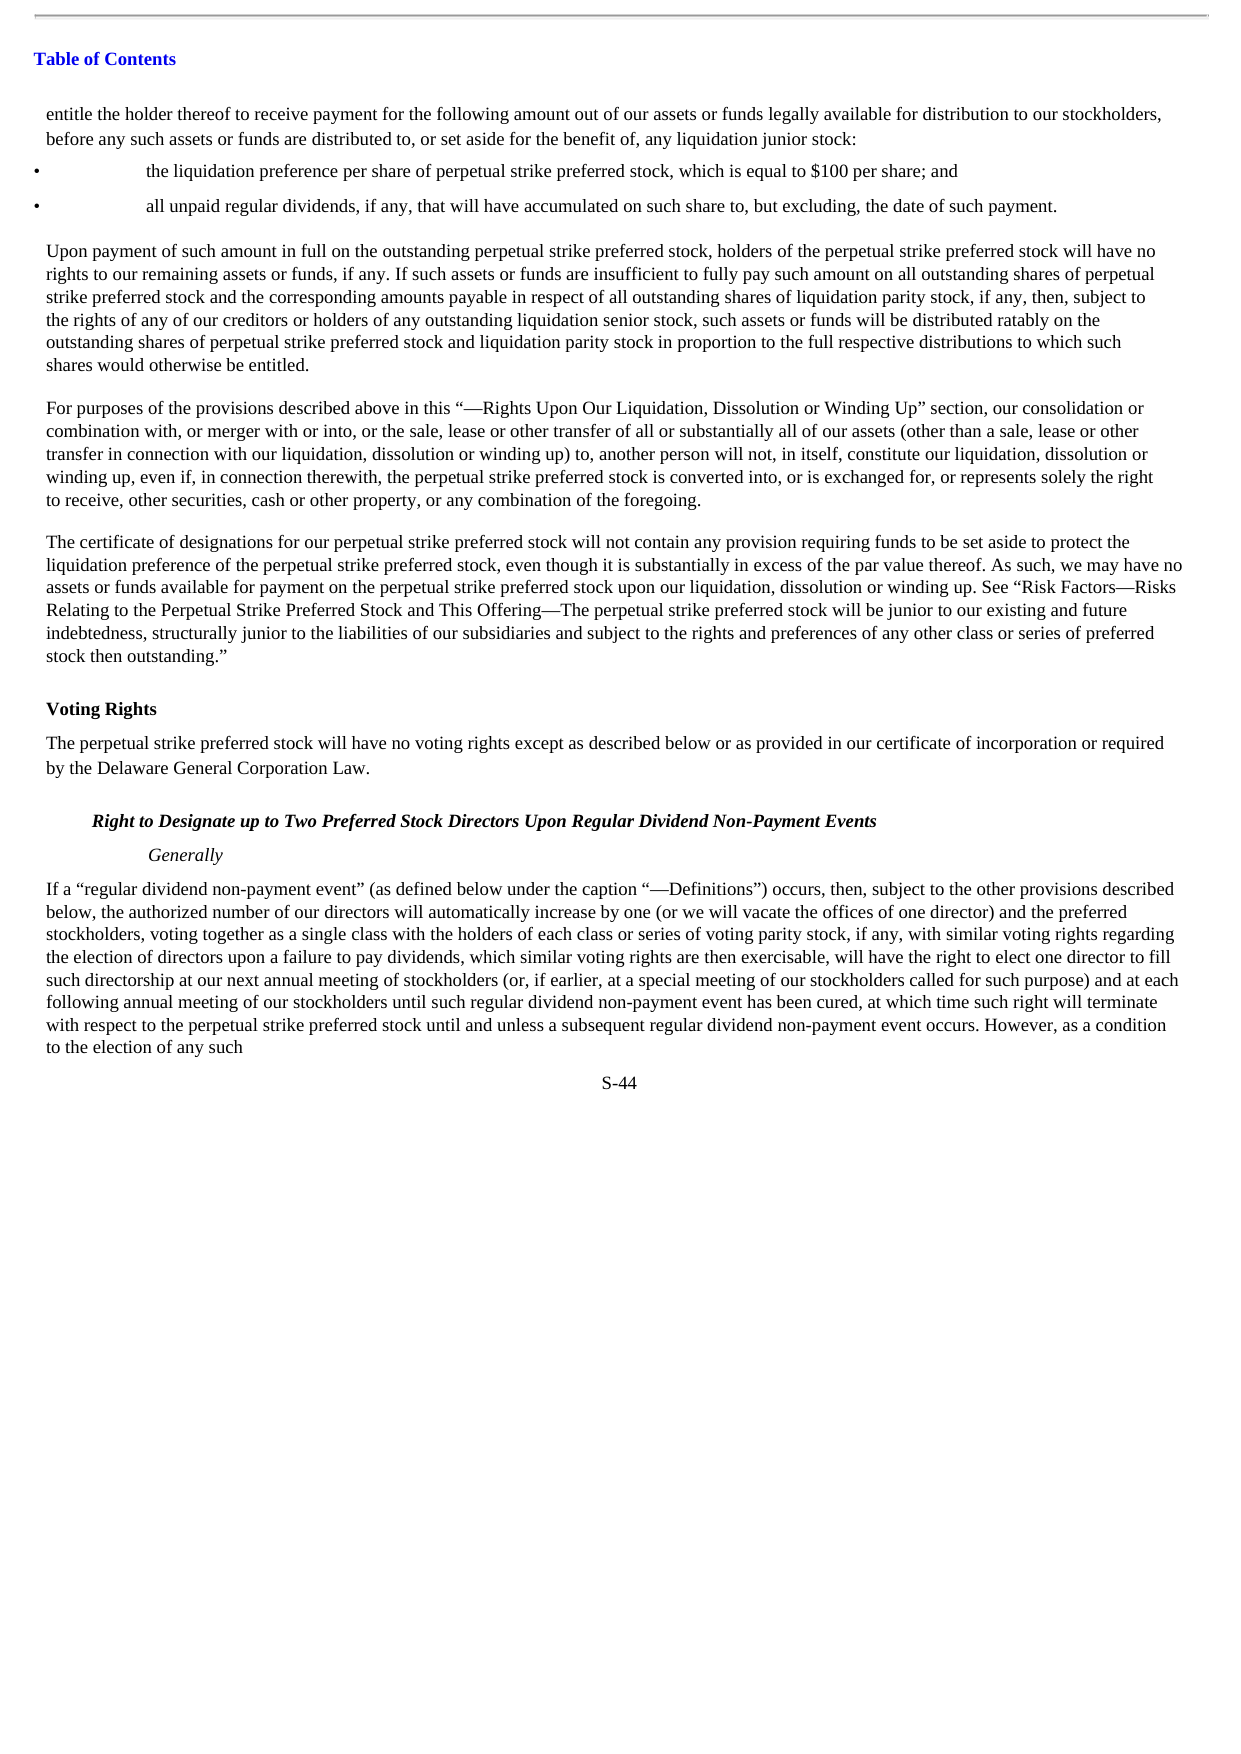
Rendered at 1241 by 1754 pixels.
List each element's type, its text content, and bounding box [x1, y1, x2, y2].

text The perpetual strike preferred stock will have no voting rights except as described below or as provided in our certificate of incorporation or required by the Delaware General Corporation Law. [46, 732, 1188, 779]
text Upon payment of such amount in full on the outstanding perpetual strike preferred stock, holders of the perpetual strike preferred stock will have no rights to our remaining assets or funds, if any. If such assets or funds are insufficient to fully pay such amount on all outstanding shares of perpetual strike preferred stock and the corresponding amounts payable in respect of all outstanding shares of liquidation parity stock, if any, then, subject to the rights of any of our creditors or holders of any outstanding liquidation senior stock, such assets or funds will be distributed ratably on the outstanding shares of perpetual strike preferred stock and liquidation parity stock in proportion to the full respective distributions to which such shares would otherwise be entitled. [46, 240, 1174, 376]
text If a “regular dividend non-payment event” (as defined below under the caption “—Definitions”) occurs, then, subject to the other provisions described below, the authorized number of our directors will automatically increase by one (or we will vacate the offices of one director) and the preferred stockholders, voting together as a single class with the holders of each class or series of voting parity stock, if any, with similar voting rights regarding the election of directors upon a failure to pay dividends, which similar voting rights are then exercisable, will have the right to elect one director to fill such directorship at our next annual meeting of stockholders (or, if earlier, at a special meeting of our stockholders called for such purpose) and at each following annual meeting of our stockholders until such regular dividend non-payment event has been cured, at which time such right will terminate with respect to the perpetual strike preferred stock until and unless a subsequent regular dividend non-payment event occurs. However, as a condition to the election of any such [46, 878, 1186, 1058]
text S-44 [33, 1072, 1205, 1093]
list all unpaid regular dividends, if any, that will have accumulated on such share to, but excluding, the date of such payment. [33, 195, 1188, 217]
list the liquidation preference per share of perpetual strike preferred stock, which is equal to $100 per share; and [33, 160, 1188, 182]
text Table of Contents [33, 47, 1188, 69]
picture [32, 14, 1209, 21]
text Voting Rights [46, 698, 1188, 719]
text Generally [148, 844, 1188, 866]
text entitle the holder thereof to receive payment for the following amount out of our assets or funds legally available for distribution to our stockholders, before any such assets or funds are distributed to, or set aside for the benefit of, any liquidation junior stock: [46, 103, 1163, 149]
text Right to Designate up to Two Preferred Stock Directors Upon Regular Dividend Non-Payment Events [92, 810, 1188, 832]
text For purposes of the provisions described above in this “—Rights Upon Our Liquidation, Dissolution or Winding Up” section, our consolidation or combination with, or merger with or into, or the sale, lease or other transfer of all or substantially all of our assets (other than a sale, lease or other transfer in connection with our liquidation, dissolution or winding up) to, another person will not, in itself, constitute our liquidation, dissolution or winding up, even if, in connection therewith, the perpetual strike preferred stock is converted into, or is exchanged for, or represents solely the right to receive, other securities, cash or other property, or any combination of the foregoing. [46, 397, 1174, 510]
text The certificate of designations for our perpetual strike preferred stock will not contain any provision requiring funds to be set aside to protect the liquidation preference of the perpetual strike preferred stock, even though it is substantially in excess of the par value thereof. As such, we may have no assets or funds available for payment on the perpetual strike preferred stock upon our liquidation, dissolution or winding up. See “Risk Factors—Risks Relating to the Perpetual Strike Preferred Stock and This Offering—The perpetual strike preferred stock will be junior to our existing and future indebtedness, structurally junior to the liabilities of our subsidiaries and subject to the rights and preferences of any other class or series of preferred stock then outstanding.” [46, 531, 1184, 666]
